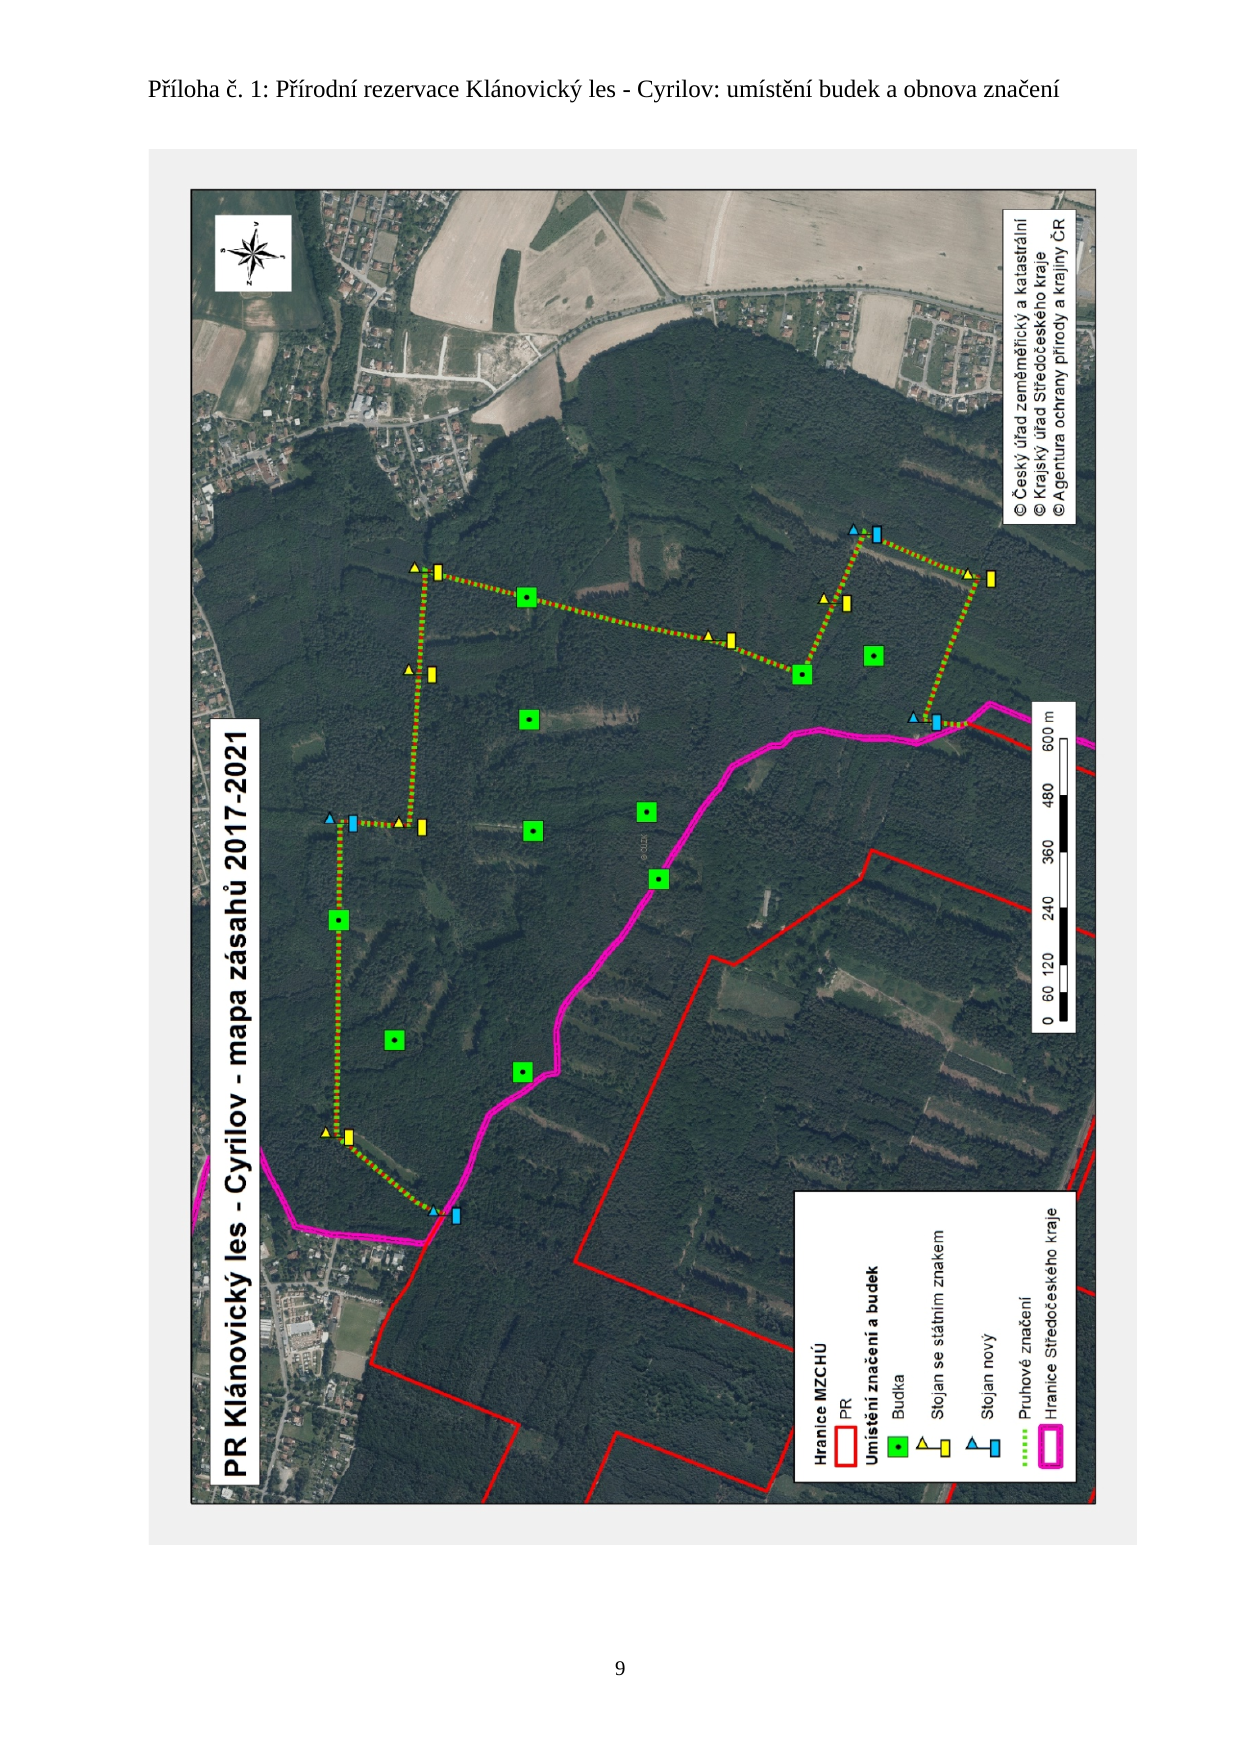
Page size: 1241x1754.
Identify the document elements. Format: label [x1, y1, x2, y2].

picture [150, 150, 1137, 1543]
